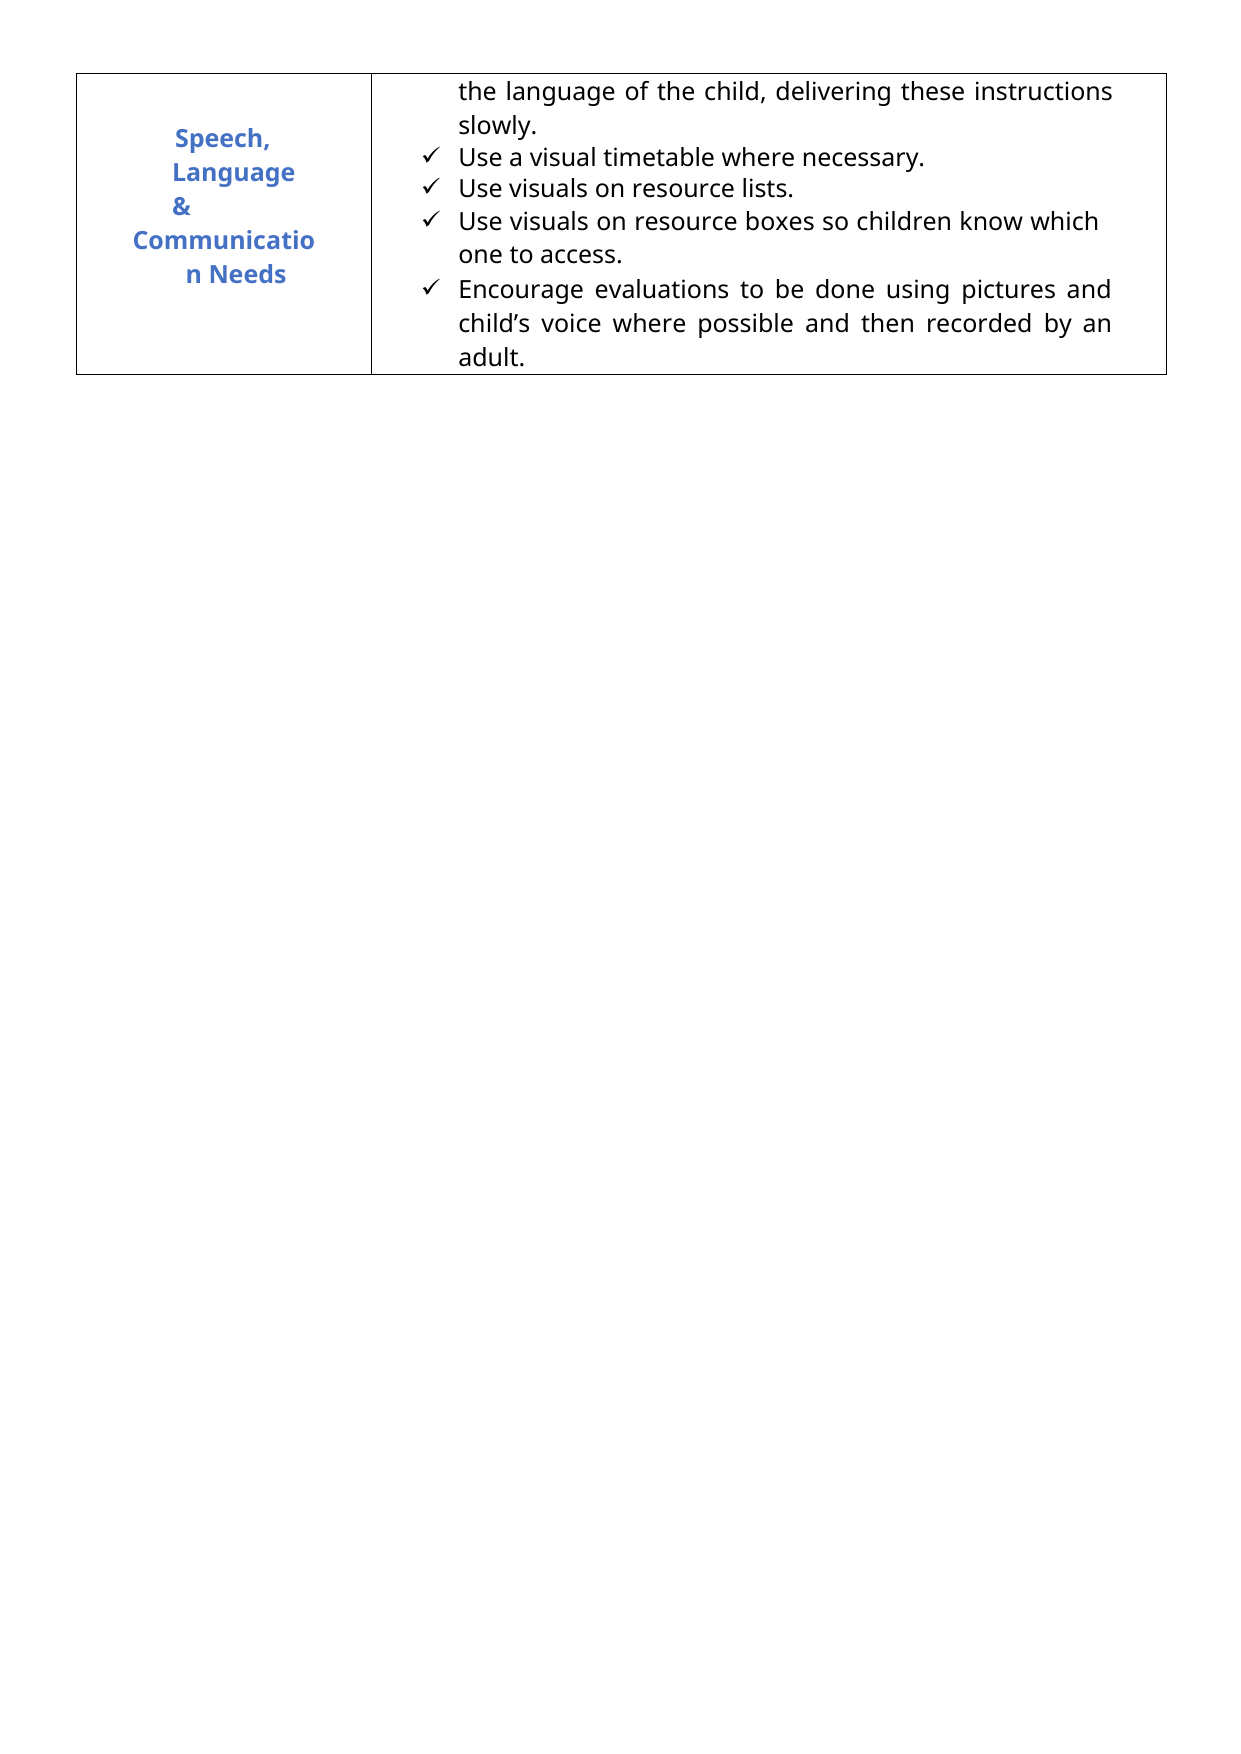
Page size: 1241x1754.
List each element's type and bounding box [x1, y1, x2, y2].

table_cell [77, 74, 371, 373]
table_cell [372, 74, 1166, 373]
